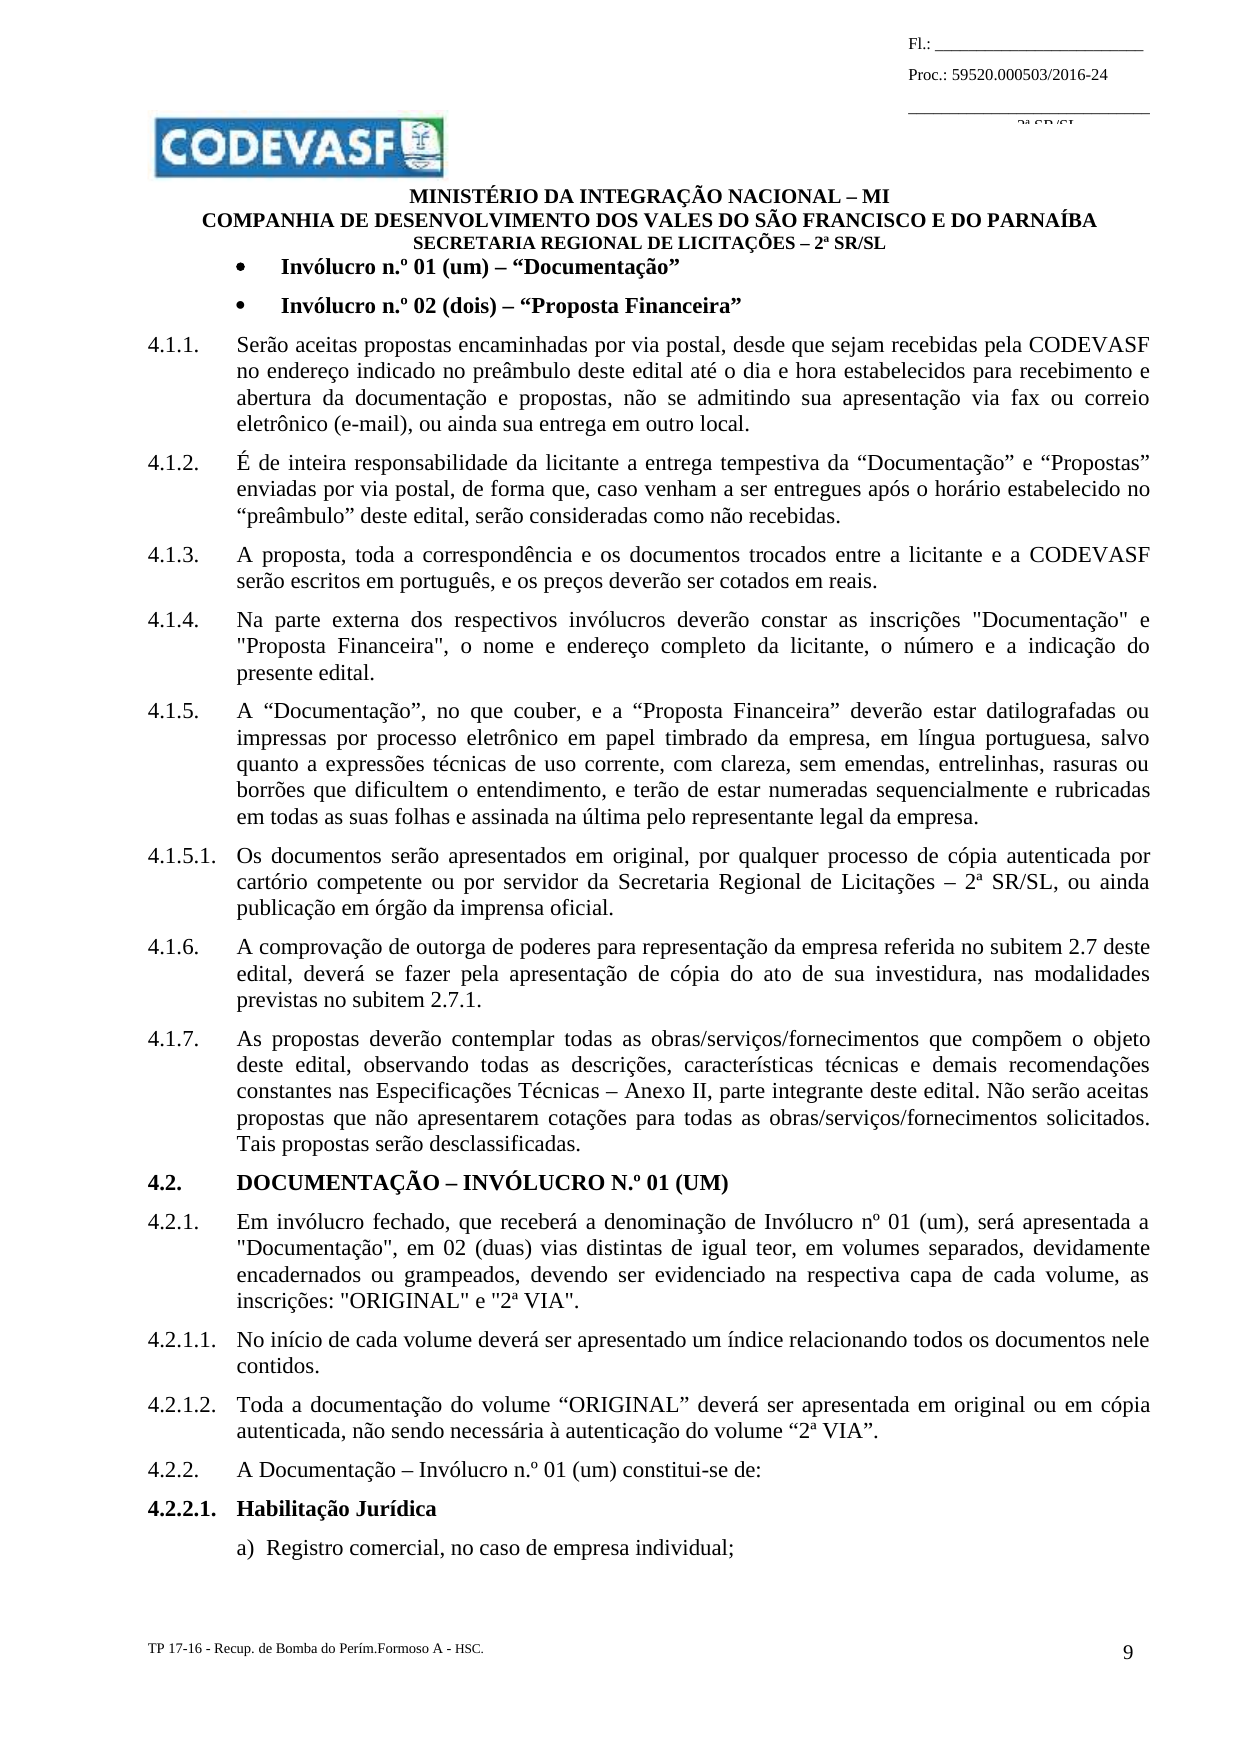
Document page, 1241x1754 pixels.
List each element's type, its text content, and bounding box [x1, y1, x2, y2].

list Toda a documentação do volume “ORIGINAL” deverá ser apresentada em original ou em cópia autenticada, não sendo necessária à autenticação do volume “2ª VIA”. [148, 1391, 1152, 1444]
list A proposta, toda a correspondência e os documentos trocados entre a licitante e a CODEVASF serão escritos em português, e os preços deverão ser cotados em reais. [148, 541, 1152, 593]
list Invólucro n.º 01 (um) – “Documentação” [236, 253, 1152, 280]
list DOCUMENTAÇÃO – INVÓLUCRO N.º 01 (UM) [148, 1169, 1152, 1195]
list É de inteira responsabilidade da licitante a entrega tempestiva da “Documentação” e “Propostas” enviadas por via postal, de forma que, caso venham a ser entregues após o horário estabelecido no “preâmbulo” deste edital, serão consideradas como não recebidas. [148, 449, 1152, 528]
list As propostas deverão contemplar todas as obras/serviços/fornecimentos que compõem o objeto deste edital, observando todas as descrições, características técnicas e demais recomendações constantes nas Especificações Técnicas – Anexo II, parte integrante deste edital. Não serão aceitas propostas que não apresentarem cotações para todas as obras/serviços/fornecimentos solicitados. Tais propostas serão desclassificadas. [148, 1025, 1152, 1157]
list Na parte externa dos respectivos invólucros deverão constar as inscrições "Documentação" e "Proposta Financeira", o nome e endereço completo da licitante, o número e a indicação do presente edital. [148, 606, 1152, 685]
list Habilitação Jurídica [148, 1495, 1152, 1521]
list A Documentação – Invólucro n.º 01 (um) constitui-se de: [148, 1456, 1152, 1483]
list Serão aceitas propostas encaminhadas por via postal, desde que sejam recebidas pela CODEVASF no endereço indicado no preâmbulo deste edital até o dia e hora estabelecidos para recebimento e abertura da documentação e propostas, não se admitindo sua apresentação via fax ou correio eletrônico (e-mail), ou ainda sua entrega em outro local. [148, 331, 1152, 437]
list A comprovação de outorga de poderes para representação da empresa referida no subitem 2.7 deste edital, deverá se fazer pela apresentação de cópia do ato de sua investidura, nas modalidades previstas no subitem 2.7.1. [148, 933, 1152, 1012]
list Os documentos serão apresentados em original, por qualquer processo de cópia autenticada por cartório competente ou por servidor da Secretaria Regional de Licitações – 2ª SR/SL, ou ainda publicação em órgão da imprensa oficial. [148, 842, 1152, 921]
list A “Documentação”, no que couber, e a “Proposta Financeira” deverão estar datilografadas ou impressas por processo eletrônico em papel timbrado da empresa, em língua portuguesa, salvo quanto a expressões técnicas de uso corrente, com clareza, sem emendas, entrelinhas, rasuras ou borrões que dificultem o entendimento, e terão de estar numeradas sequencialmente e rubricadas em todas as suas folhas e assinada na última pelo representante legal da empresa. [148, 697, 1152, 829]
list Registro comercial, no caso de empresa individual; [236, 1534, 1152, 1560]
picture [147, 110, 450, 184]
list No início de cada volume deverá ser apresentado um índice relacionando todos os documentos nele contidos. [148, 1326, 1152, 1378]
list Em invólucro fechado, que receberá a denominação de Invólucro nº 01 (um), será apresentada a "Documentação", em 02 (duas) vias distintas de igual teor, em volumes separados, devidamente encadernados ou grampeados, devendo ser evidenciado na respectiva capa de cada volume, as inscrições: "ORIGINAL" e "2ª VIA". [148, 1208, 1152, 1313]
list Invólucro n.º 02 (dois) – “Proposta Financeira” [236, 292, 1152, 319]
